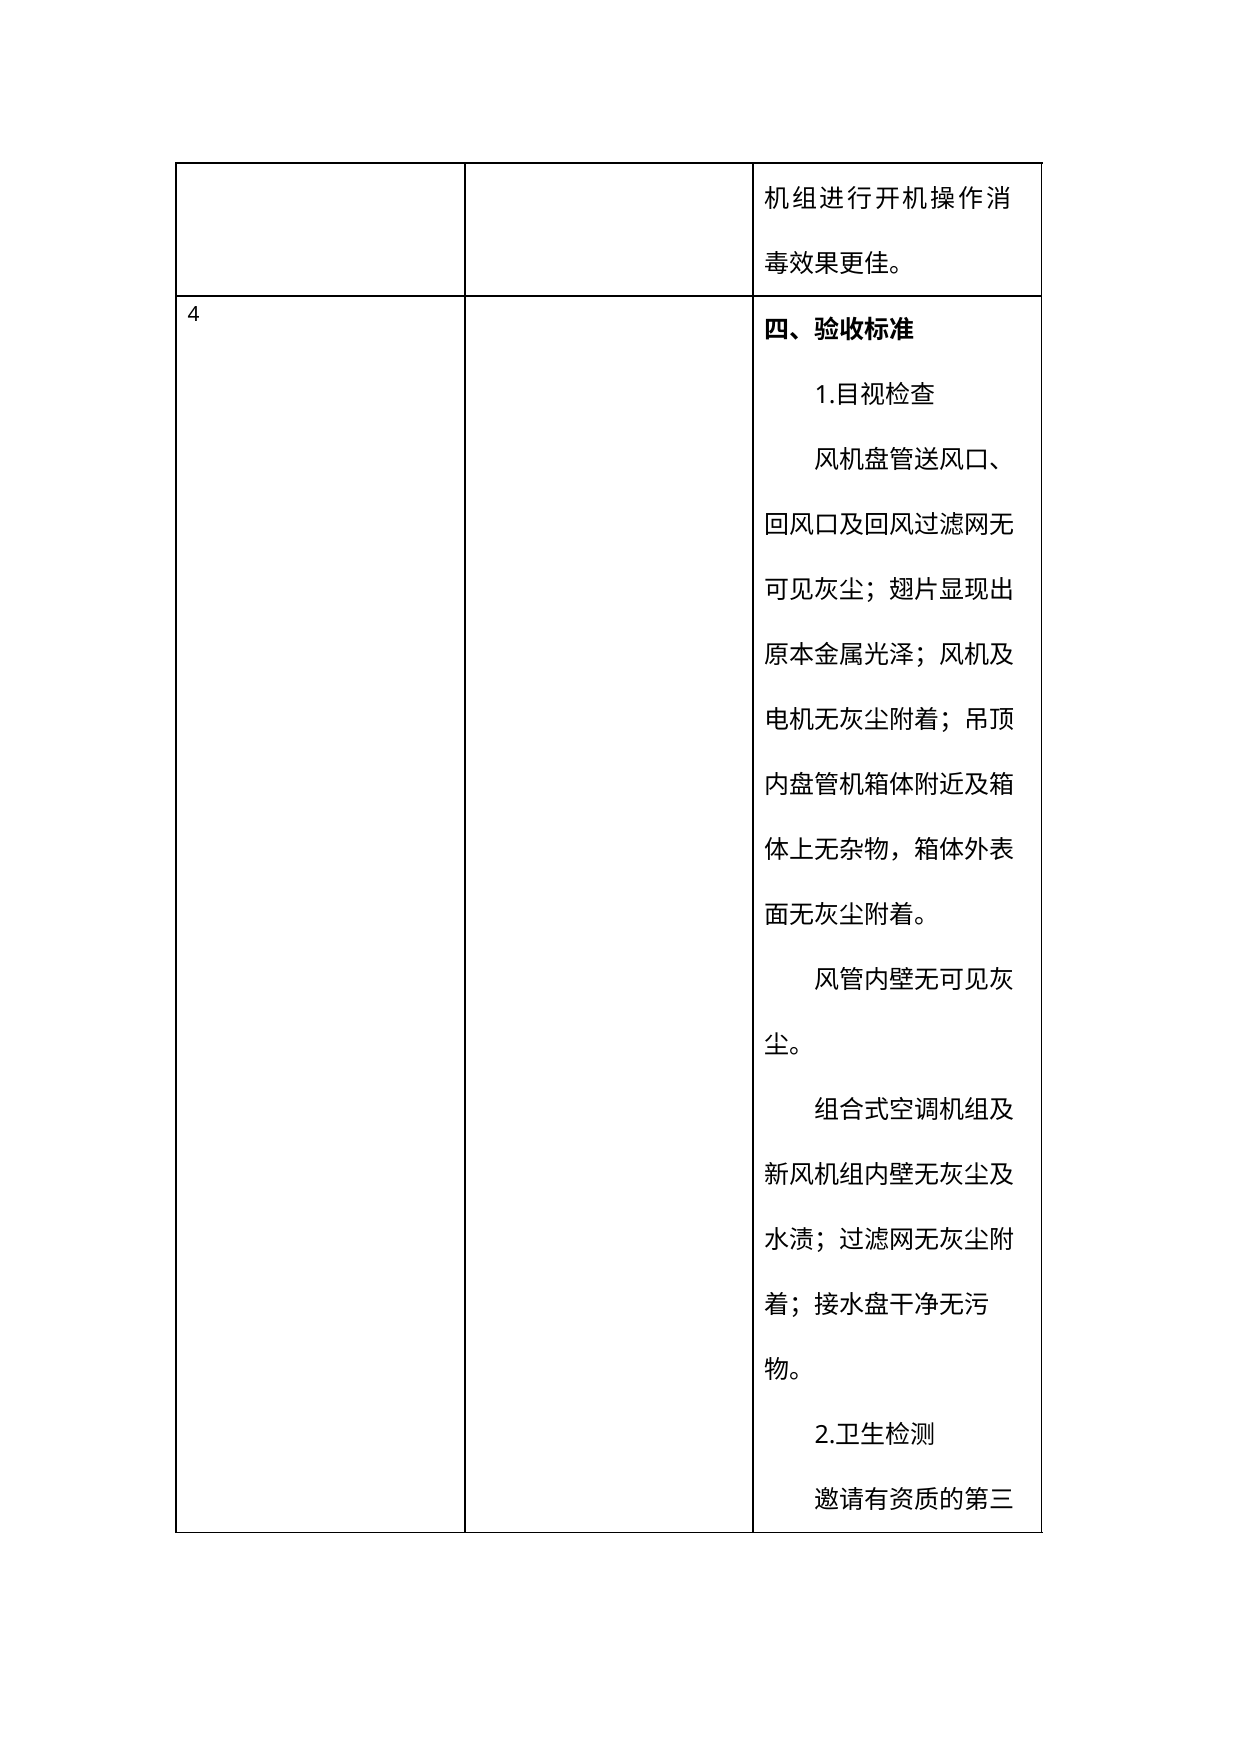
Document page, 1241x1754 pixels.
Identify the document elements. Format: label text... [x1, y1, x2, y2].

table_cell [466, 164, 752, 295]
table_cell 3 [177, 164, 464, 295]
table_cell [754, 297, 1041, 1532]
table_cell [466, 297, 752, 1532]
table_cell 4 [177, 297, 464, 1532]
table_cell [754, 164, 1041, 295]
